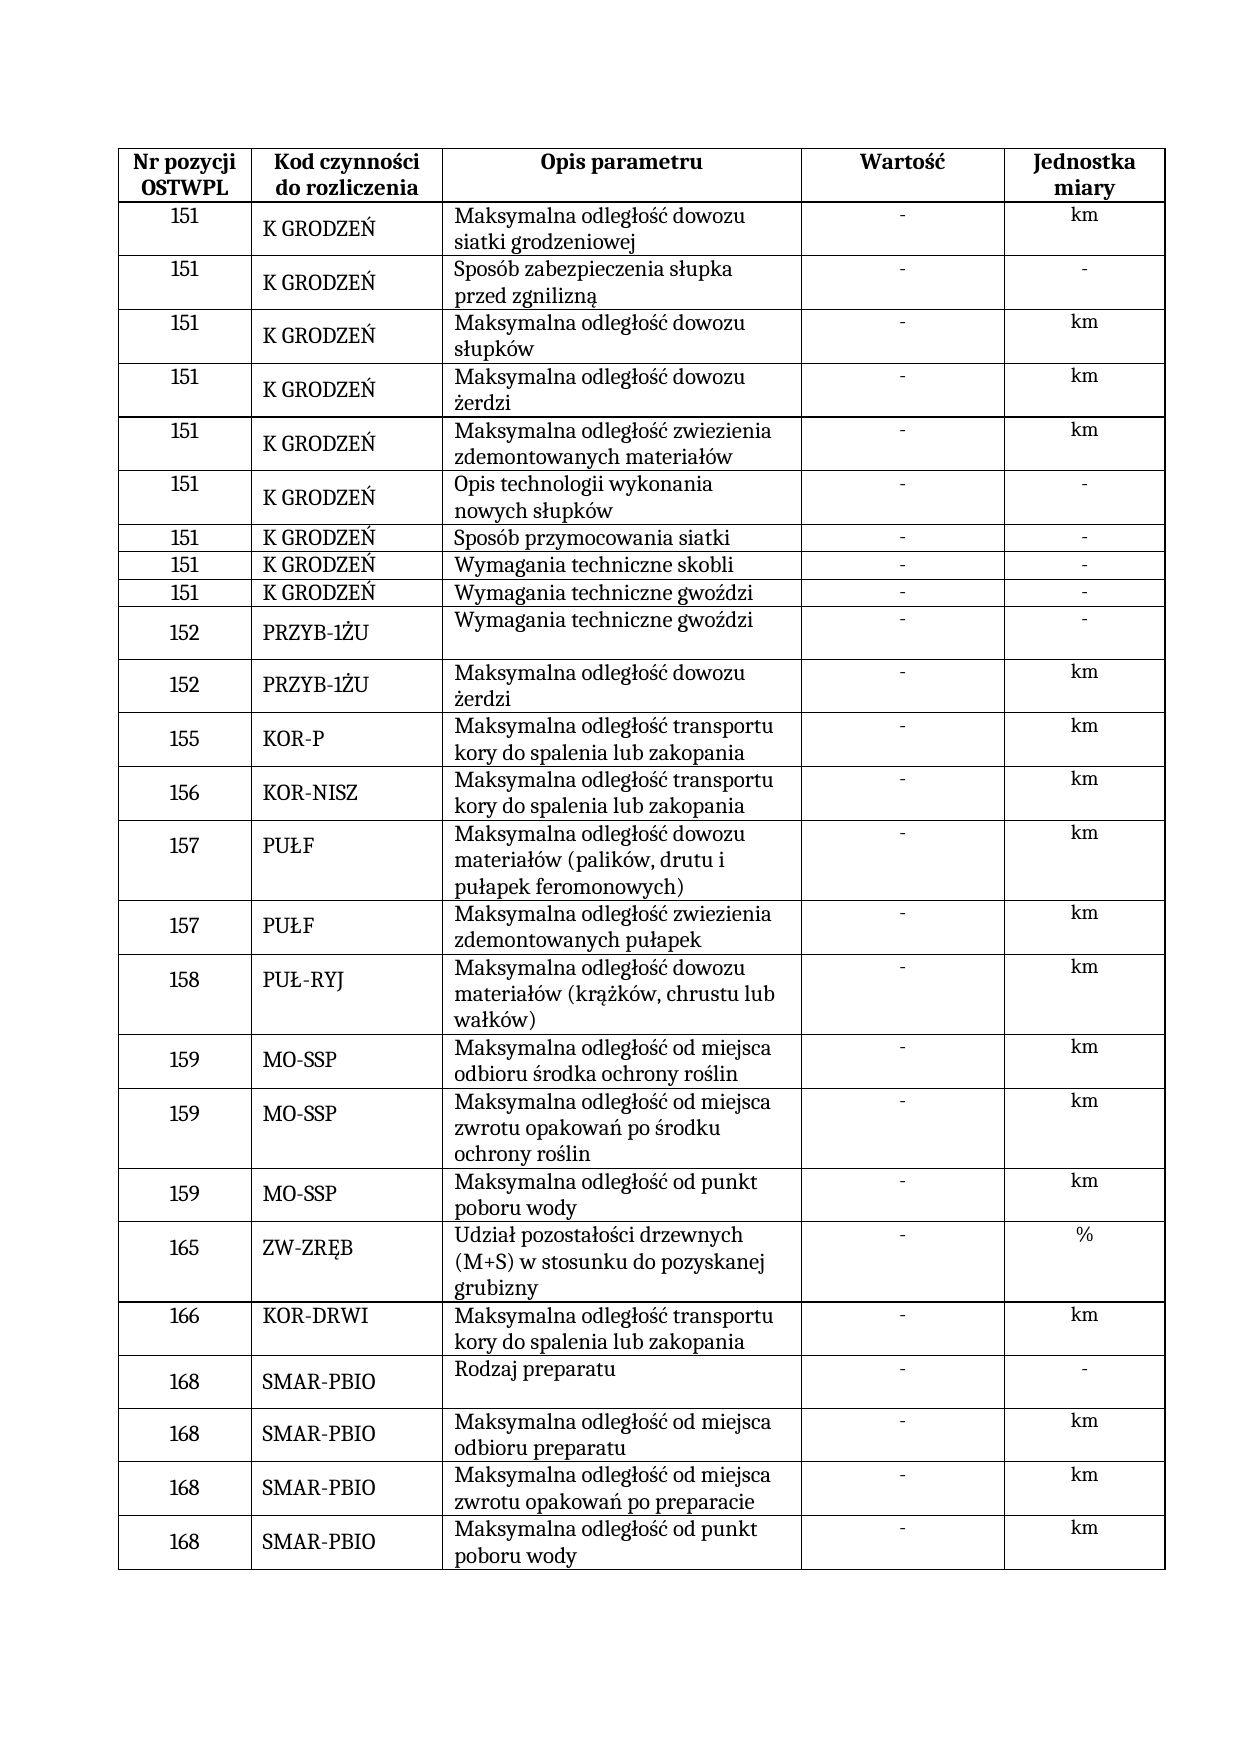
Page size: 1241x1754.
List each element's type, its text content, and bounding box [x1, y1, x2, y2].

table_cell SMAR-PBIO [252, 1356, 442, 1407]
table_cell - [802, 310, 1004, 363]
table_cell KOR-P [252, 713, 442, 766]
table_cell Maksymalna odległość od punkt poboru wody [443, 1169, 801, 1221]
table_cell Maksymalna odległość dowozu żerdzi [443, 364, 801, 416]
table_cell 152 [119, 607, 251, 658]
table_cell K GRODZEŃ [252, 525, 442, 551]
table_cell ZW-ZRĘB [252, 1222, 442, 1301]
table_cell - [802, 552, 1004, 579]
table_cell Sposób zabezpieczenia słupka przed zgnilizną [443, 256, 801, 309]
table_cell Maksymalna odległość od punkt poboru wody [443, 1516, 801, 1569]
table_cell 156 [119, 767, 251, 820]
table_header Kod czynności do rozliczenia [252, 149, 442, 201]
table_cell - [802, 1222, 1004, 1301]
table_cell km [1005, 767, 1164, 820]
table_cell 165 [119, 1222, 251, 1301]
table_cell Maksymalna odległość transportu kory do spalenia lub zakopania [443, 1303, 801, 1355]
table_cell - [802, 1409, 1004, 1461]
table_cell km [1005, 821, 1164, 900]
table_cell 155 [119, 713, 251, 766]
table_cell - [1005, 525, 1164, 551]
table_cell - [802, 1462, 1004, 1515]
table_cell - [802, 955, 1004, 1034]
table_header Wartość [802, 149, 1004, 201]
table_cell - [1005, 552, 1164, 579]
table_cell - [802, 471, 1004, 524]
table_cell km [1005, 1169, 1164, 1221]
table_cell - [802, 1303, 1004, 1355]
table_cell K GRODZEŃ [252, 471, 442, 524]
table_header Jednostka miary [1005, 149, 1164, 201]
table_cell 151 [119, 471, 251, 524]
table_cell 157 [119, 821, 251, 900]
table_cell K GRODZEŃ [252, 552, 442, 579]
table_cell Maksymalna odległość transportu kory do spalenia lub zakopania [443, 767, 801, 820]
table_cell km [1005, 713, 1164, 766]
table_cell - [802, 1356, 1004, 1407]
table_cell - [1005, 580, 1164, 606]
table_cell 151 [119, 203, 251, 255]
table_cell 151 [119, 525, 251, 551]
table_cell 157 [119, 901, 251, 953]
table_cell Maksymalna odległość od miejsca odbioru środka ochrony roślin [443, 1035, 801, 1087]
table_cell SMAR-PBIO [252, 1462, 442, 1515]
table_cell - [802, 1516, 1004, 1569]
table_cell - [802, 821, 1004, 900]
table_cell km [1005, 1409, 1164, 1461]
table_cell K GRODZEŃ [252, 364, 442, 416]
table_cell km [1005, 1303, 1164, 1355]
table_cell km [1005, 364, 1164, 416]
table_cell MO-SSP [252, 1169, 442, 1221]
table_header Nr pozycji OSTWPL [119, 149, 251, 201]
table_cell 159 [119, 1169, 251, 1221]
table_cell - [802, 1035, 1004, 1087]
table_cell 152 [119, 660, 251, 712]
table_cell 159 [119, 1035, 251, 1087]
table_cell PRZYB-1ŻU [252, 660, 442, 712]
table_cell - [802, 1169, 1004, 1221]
table_cell SMAR-PBIO [252, 1516, 442, 1569]
table_cell - [802, 660, 1004, 712]
table_cell km [1005, 1089, 1164, 1167]
table_cell km [1005, 203, 1164, 255]
table_cell - [802, 607, 1004, 658]
table_cell 151 [119, 580, 251, 606]
table_cell PUŁ-RYJ [252, 955, 442, 1034]
table_cell km [1005, 418, 1164, 470]
table_cell 151 [119, 310, 251, 363]
table_cell - [802, 767, 1004, 820]
table_cell Maksymalna odległość od miejsca zwrotu opakowań po preparacie [443, 1462, 801, 1515]
table_cell 166 [119, 1303, 251, 1355]
table_cell K GRODZEŃ [252, 310, 442, 363]
table_cell 159 [119, 1089, 251, 1167]
table_cell - [802, 901, 1004, 953]
table_cell - [802, 580, 1004, 606]
table_cell - [802, 203, 1004, 255]
table_cell Maksymalna odległość dowozu słupków [443, 310, 801, 363]
table_cell PUŁF [252, 821, 442, 900]
table_cell 158 [119, 955, 251, 1034]
table_cell 151 [119, 256, 251, 309]
table_cell MO-SSP [252, 1035, 442, 1087]
table_cell Wymagania techniczne skobli [443, 552, 801, 579]
table_cell Maksymalna odległość dowozu materiałów (krążków, chrustu lub wałków) [443, 955, 801, 1034]
table_cell 151 [119, 418, 251, 470]
table_cell - [1005, 1356, 1164, 1407]
table_cell Maksymalna odległość dowozu materiałów (palików, drutu i pułapek feromonowych) [443, 821, 801, 900]
table_cell Maksymalna odległość od miejsca zwrotu opakowań po środku ochrony roślin [443, 1089, 801, 1167]
table_cell - [1005, 471, 1164, 524]
table_cell Maksymalna odległość zwiezienia zdemontowanych materiałów [443, 418, 801, 470]
table_cell Wymagania techniczne gwoździ [443, 580, 801, 606]
table_cell Maksymalna odległość zwiezienia zdemontowanych pułapek [443, 901, 801, 953]
table_cell - [802, 713, 1004, 766]
table_cell km [1005, 660, 1164, 712]
table_cell MO-SSP [252, 1089, 442, 1167]
table_cell - [802, 418, 1004, 470]
table_cell Rodzaj preparatu [443, 1356, 801, 1407]
table_cell - [1005, 256, 1164, 309]
table_cell Udział pozostałości drzewnych (M+S) w stosunku do pozyskanej grubizny [443, 1222, 801, 1301]
table_cell km [1005, 1035, 1164, 1087]
table_cell PUŁF [252, 901, 442, 953]
table_cell 151 [119, 552, 251, 579]
table_cell Maksymalna odległość dowozu siatki grodzeniowej [443, 203, 801, 255]
table_cell 168 [119, 1356, 251, 1407]
table_cell K GRODZEŃ [252, 418, 442, 470]
table_header Opis parametru [443, 149, 801, 201]
table_cell KOR-NISZ [252, 767, 442, 820]
table_cell - [802, 1089, 1004, 1167]
table_cell - [802, 364, 1004, 416]
table_cell 168 [119, 1516, 251, 1569]
table_cell 151 [119, 364, 251, 416]
table_cell km [1005, 310, 1164, 363]
table_cell K GRODZEŃ [252, 203, 442, 255]
table_cell km [1005, 901, 1164, 953]
table_cell PRZYB-1ŻU [252, 607, 442, 658]
table_cell 168 [119, 1462, 251, 1515]
table_cell Maksymalna odległość dowozu żerdzi [443, 660, 801, 712]
table_cell - [802, 256, 1004, 309]
table_cell km [1005, 1516, 1164, 1569]
table_cell Opis technologii wykonania nowych słupków [443, 471, 801, 524]
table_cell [443, 1409, 801, 1461]
table_cell - [802, 525, 1004, 551]
table_cell % [1005, 1222, 1164, 1301]
table_cell Wymagania techniczne gwoździ [443, 607, 801, 658]
table_cell km [1005, 955, 1164, 1034]
table_cell K GRODZEŃ [252, 256, 442, 309]
table_cell SMAR-PBIO [252, 1409, 442, 1461]
table_cell Sposób przymocowania siatki [443, 525, 801, 551]
table_cell KOR-DRWI [252, 1303, 442, 1355]
table_cell - [1005, 607, 1164, 658]
table_cell km [1005, 1462, 1164, 1515]
table_cell K GRODZEŃ [252, 580, 442, 606]
table_cell Maksymalna odległość transportu kory do spalenia lub zakopania [443, 713, 801, 766]
table_cell 168 [119, 1409, 251, 1461]
